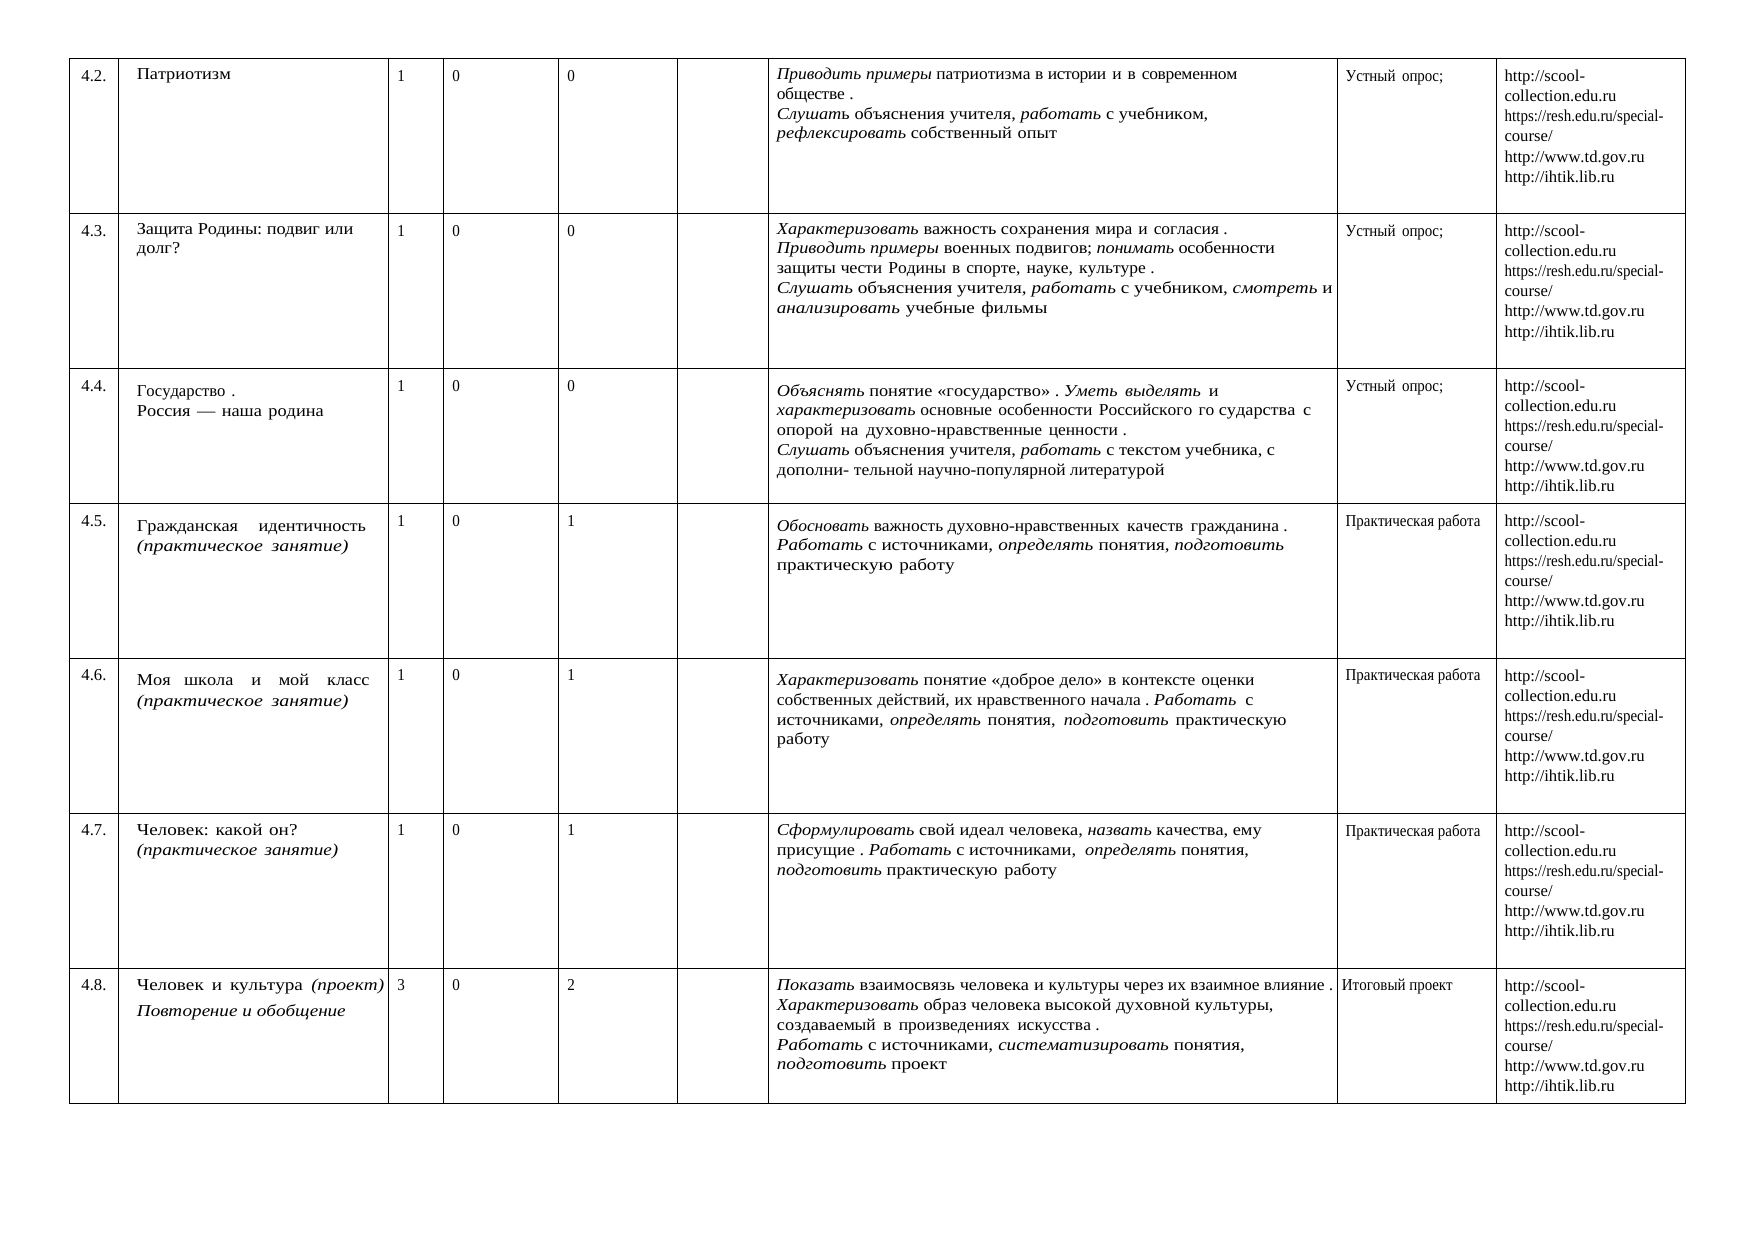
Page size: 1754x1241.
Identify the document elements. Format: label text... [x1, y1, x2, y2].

table_cell 1 [389, 659, 443, 813]
table_cell Государство . Россия — наша родина [119, 369, 388, 503]
table_cell Характеризовать важность сохранения мира и согласия . Приводить примеры военных подвигов; понимать особенности защиты чести Родины в спорте, науке, культуре . Слушать объяснения учителя, работать с учебником, смотреть и анализировать учебные фильмы [769, 214, 1337, 368]
table_cell http://scool- collection.edu.ru https://resh.edu.ru/special- course/ http://www.td.gov.ru http://ihtik.lib.ru [1497, 814, 1685, 968]
table_cell 1 [559, 814, 677, 968]
table_cell 0 [444, 814, 558, 968]
table_cell 0 [444, 659, 558, 813]
table_cell 4.3. [70, 214, 118, 368]
table_cell http://scool- collection.edu.ru https://resh.edu.ru/special- course/ http://www.td.gov.ru http://ihtik.lib.ru [1497, 659, 1685, 813]
table_cell 3 [389, 969, 443, 1103]
table_cell 4.7. [70, 814, 118, 968]
table_cell Практическая работа [1338, 504, 1496, 658]
table_cell 2 [559, 969, 677, 1103]
table_header Устный опрос; [1338, 59, 1496, 213]
table_cell Сформулировать свой идеал человека, назвать качества, ему присущие . Работать с источниками, определять понятия, подготовить практическую работу [769, 814, 1337, 968]
table_cell [678, 659, 768, 813]
table_cell Человек и культура (проект) Повторение и обобщение [119, 969, 388, 1103]
table_header 0 [559, 59, 677, 213]
table_cell 4.5. [70, 504, 118, 658]
table_cell 1 [389, 814, 443, 968]
table_cell Практическая работа [1338, 814, 1496, 968]
table_cell Человек: какой он? (практическое занятие) [119, 814, 388, 968]
table_header Патриотизм [119, 59, 388, 213]
table_cell 1 [559, 504, 677, 658]
table_cell 1 [389, 504, 443, 658]
table_cell Моя школа и мой класс (практическое занятие) [119, 659, 388, 813]
table_cell Объяснять понятие «государство» . Уметь выделять и характеризовать основные особенности Российского го сударства с опорой на духовно-нравственные ценности . Слушать объяснения учителя, работать с текстом учебника, с дополни- тельной научно-популярной литературой [769, 369, 1337, 503]
table_cell Обосновать важность духовно-нравственных качеств гражданина . Работать с источниками, определять понятия, подготовить практическую работу [769, 504, 1337, 658]
table_cell 4.6. [70, 659, 118, 813]
table_header http://scool- collection.edu.ru https://resh.edu.ru/special- course/ http://www.td.gov.ru http://ihtik.lib.ru [1497, 59, 1685, 213]
table_cell 1 [389, 369, 443, 503]
table_header 4.2. [70, 59, 118, 213]
table_cell Показать взаимосвязь человека и культуры через их взаимное влияние . Характеризовать образ человека высокой духовной культуры, создаваемый в произведениях искусства . Работать с источниками, систематизировать понятия, подготовить проект [769, 969, 1337, 1103]
table_header 1 [389, 59, 443, 213]
table_cell http://scool- collection.edu.ru https://resh.edu.ru/special- course/ http://www.td.gov.ru http://ihtik.lib.ru [1497, 504, 1685, 658]
table_cell Защита Родины: подвиг или долг? [119, 214, 388, 368]
table_cell [678, 369, 768, 503]
table_header 0 [444, 59, 558, 213]
table_cell [678, 814, 768, 968]
table_cell http://scool- collection.edu.ru https://resh.edu.ru/special- course/ http://www.td.gov.ru http://ihtik.lib.ru [1497, 214, 1685, 368]
table_cell 1 [559, 659, 677, 813]
table_cell [678, 504, 768, 658]
table_cell 1 [389, 214, 443, 368]
table_cell 4.4. [70, 369, 118, 503]
table_cell 0 [444, 504, 558, 658]
table_cell 0 [559, 369, 677, 503]
table_cell Итоговый проект [1338, 969, 1496, 1103]
table_cell 0 [444, 969, 558, 1103]
table_cell [678, 969, 768, 1103]
table_cell Устный опрос; [1338, 369, 1496, 503]
table_cell 4.8. [70, 969, 118, 1103]
table_cell http://scool- collection.edu.ru https://resh.edu.ru/special- course/ http://www.td.gov.ru http://ihtik.lib.ru [1497, 969, 1685, 1103]
table_cell [678, 214, 768, 368]
table_cell Характеризовать понятие «доброе дело» в контексте оценки собственных действий, их нравственного начала . Работать с источниками, определять понятия, подготовить практическую работу [769, 659, 1337, 813]
table_cell Гражданская идентичность (практическое занятие) [119, 504, 388, 658]
table_header [678, 59, 768, 213]
table_cell 0 [559, 214, 677, 368]
table_cell 0 [444, 369, 558, 503]
table_cell http://scool- collection.edu.ru https://resh.edu.ru/special- course/ http://www.td.gov.ru http://ihtik.lib.ru [1497, 369, 1685, 503]
table_cell Устный опрос; [1338, 214, 1496, 368]
table_header Приводить примеры патриотизма в истории и в современном обществе . Слушать объяснения учителя, работать с учебником, рефлексировать собственный опыт [769, 59, 1337, 213]
table_cell Практическая работа [1338, 659, 1496, 813]
table_cell 0 [444, 214, 558, 368]
